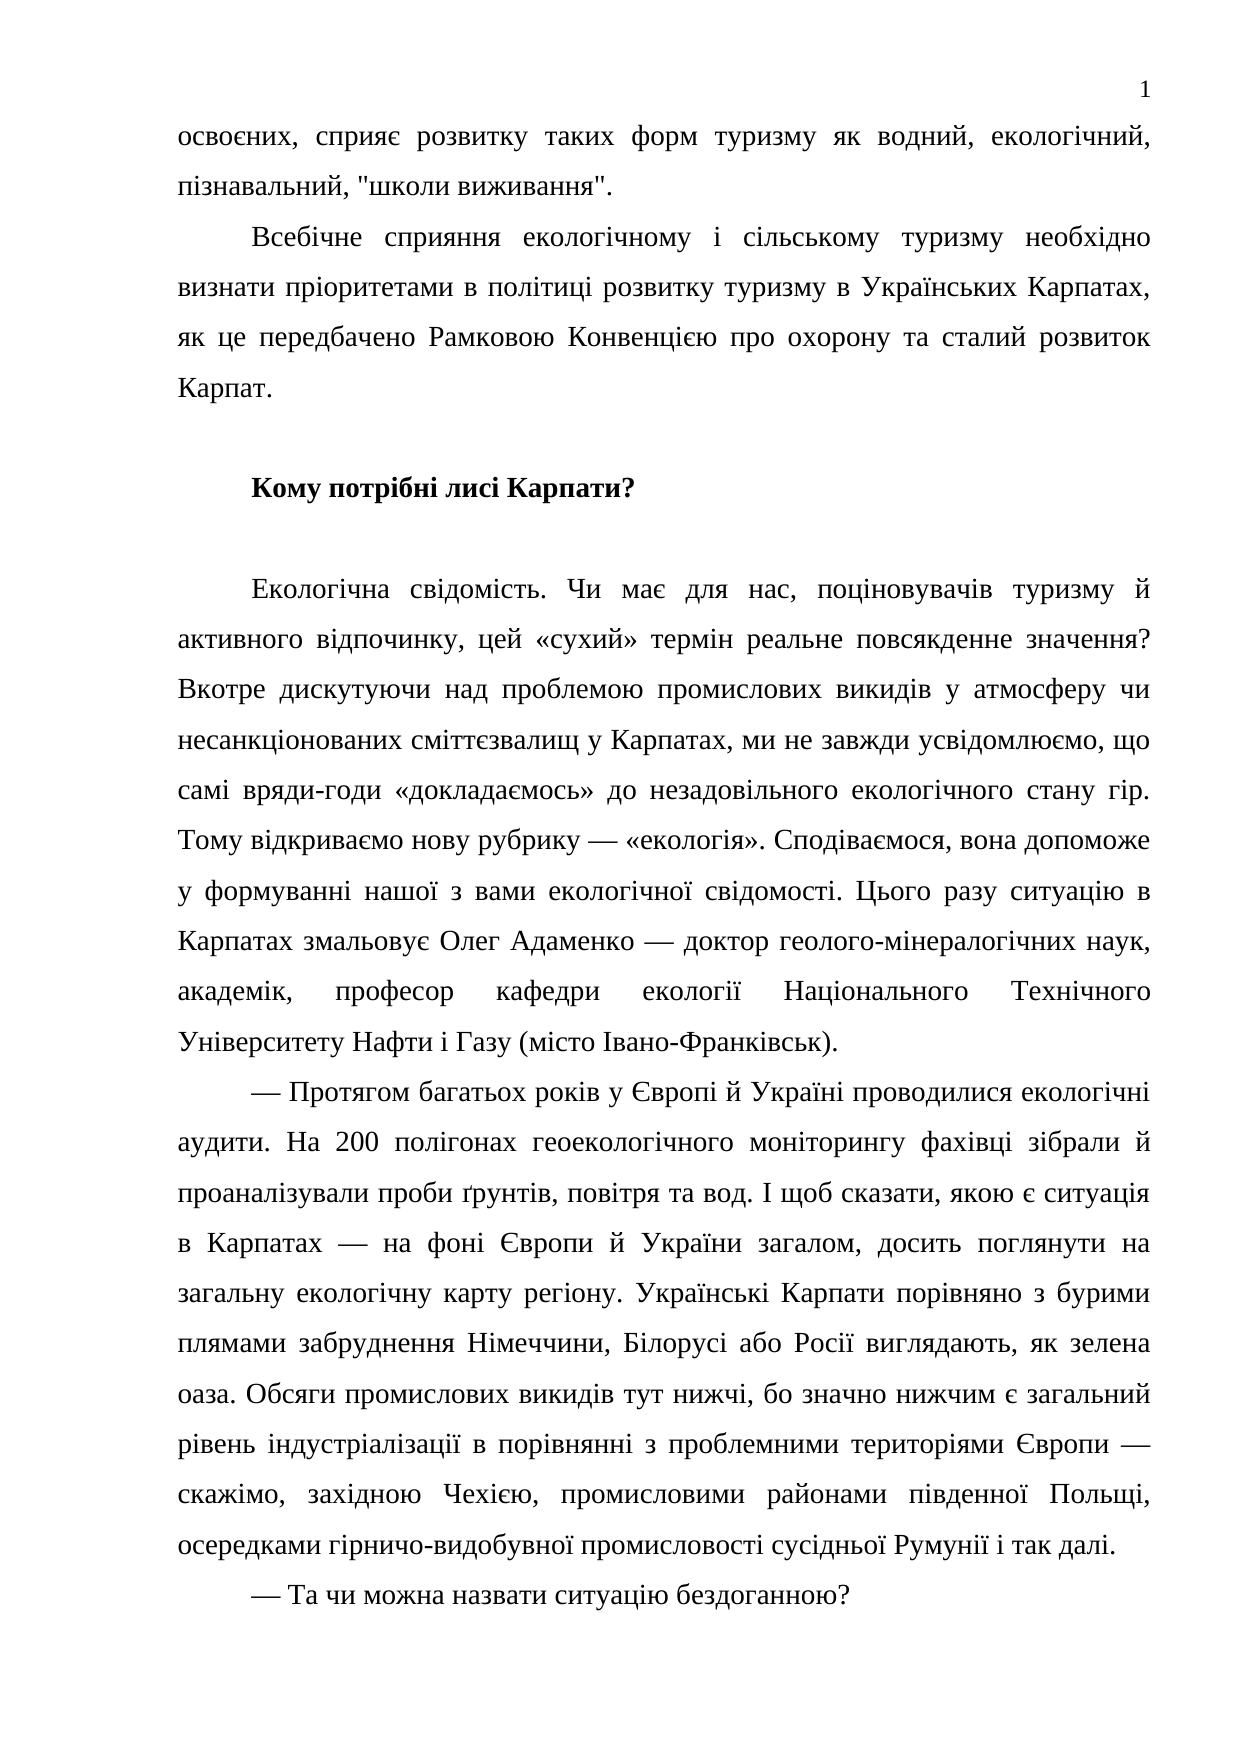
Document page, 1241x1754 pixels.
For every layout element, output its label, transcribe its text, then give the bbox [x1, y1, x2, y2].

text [177, 118, 1152, 202]
text Екологічна свідомість. Чи має для нас, поціновувачів туризму й активного відпочинку, цей «сухий» термін реальне повсякденне значення? Вкотре дискутуючи над проблемою промислових викидів у атмосферу чи несанкціонованих сміттєзвалищ у Карпатах, ми не завжди усвідомлюємо, що самі вряди-годи «докладаємось» до незадовільного екологічного стану гір. Тому відкриваємо нову рубрику — «екологія». Сподіваємося, вона допоможе у формуванні нашої з вами екологічної свідомості. Цього разу ситуацію в Карпатах змальовує Олег Адаменко — доктор геолого-мінералогічних наук, академік, професор кафедри екології Національного Технічного Університету Нафти і Газу (місто Івано-Франківськ). [177, 571, 1152, 1057]
text — Протягом багатьох років у Європі й Україні проводилися екологічні аудити. На 200 полігонах геоекологічного моніторингу фахівці зібрали й проаналізували проби ґрунтів, повітря та вод. І щоб сказати, якою є ситуація в Карпатах — на фоні Європи й України загалом, досить поглянути на загальну екологічну карту регіону. Українські Карпати порівняно з бурими плямами забруднення Німеччини, Білорусі або Росії виглядають, як зелена оаза. Обсяги промислових викидів тут нижчі, бо значно нижчим є загальний рівень індустріалізації в порівнянні з проблемними територіями Європи — скажімо, західною Чехією, промисловими районами південної Польщі, осередками гірничо-видобувної промисловості сусідньої Румунії і так далі. [177, 1074, 1152, 1560]
text — Та чи можна назвати ситуацію бездоганною? [177, 1577, 1152, 1611]
text Всебічне сприяння екологічному і сільському туризму необхідно визнати пріоритетами в політиці розвитку туризму в Українських Карпатах, як це передбачено Рамковою Конвенцією про охорону та сталий розвиток Карпат. [177, 219, 1152, 403]
text Кому потрібні лисі Карпати? [177, 470, 1152, 504]
